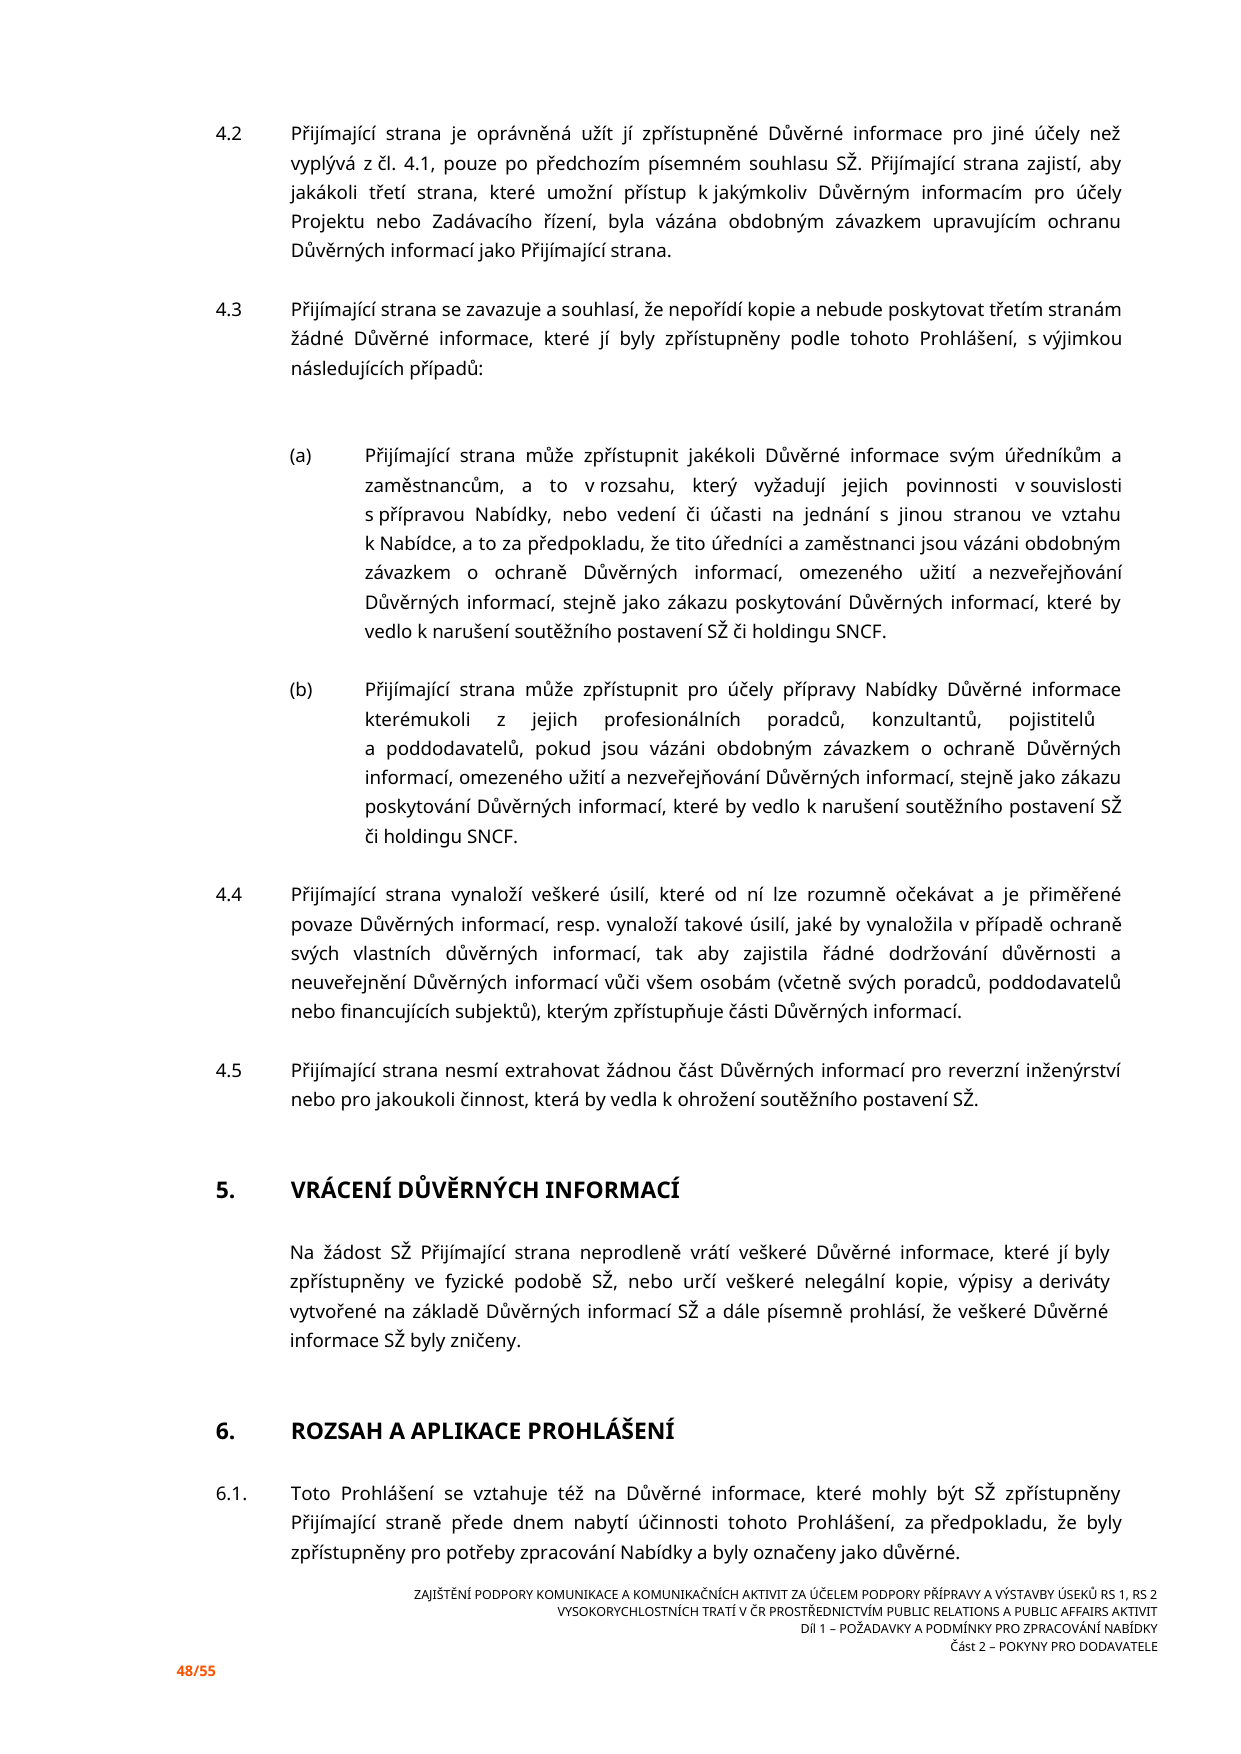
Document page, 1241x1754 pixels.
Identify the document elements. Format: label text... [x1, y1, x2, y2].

list ROZSAH A APLIKACE PROHLÁŠENÍ [216, 1415, 1122, 1446]
list Přijímající strana vynaloží veškeré úsilí, které od ní lze rozumně očekávat a je přiměřené povaze Důvěrných informací, resp. vynaloží takové úsilí, jaké by vynaložila v případě ochraně svých vlastních důvěrných informací, tak aby zajistila řádné dodržování důvěrnosti a neuveřejnění Důvěrných informací vůči všem osobám (včetně svých poradců, poddodavatelů nebo financujících subjektů), kterým zpřístupňuje části Důvěrných informací. [216, 882, 1122, 1024]
list Přijímající strana se zavazuje a souhlasí, že nepořídí kopie a nebude poskytovat třetím stranám žádné Důvěrné informace, které jí byly zpřístupněny podle tohoto Prohlášení, s výjimkou následujících případů: [216, 296, 1122, 380]
list Přijímající strana může zpřístupnit jakékoli Důvěrné informace svým úředníkům a zaměstnancům, a to v rozsahu, který vyžadují jejich povinnosti v souvislosti s přípravou Nabídky, nebo vedení či účasti na jednání s jinou stranou ve vztahu k Nabídce, a to za předpokladu, že tito úředníci a zaměstnanci jsou vázáni obdobným závazkem o ochraně Důvěrných informací, omezeného užití a nezveřejňování Důvěrných informací, stejně jako zákazu poskytování Důvěrných informací, které by vedlo k narušení soutěžního postavení SŽ či holdingu SNCF. [289, 443, 1122, 644]
list Toto Prohlášení se vztahuje též na Důvěrné informace, které mohly být SŽ zpřístupněny Přijímající straně přede dnem nabytí účinnosti tohoto Prohlášení, za předpokladu, že byly zpřístupněny pro potřeby zpracování Nabídky a byly označeny jako důvěrné. [216, 1480, 1122, 1564]
list VRÁCENÍ DŮVĚRNÝCH INFORMACÍ [216, 1174, 1122, 1206]
list Přijímající strana nesmí extrahovat žádnou část Důvěrných informací pro reverzní inženýrství nebo pro jakoukoli činnost, která by vedla k ohrožení soutěžního postavení SŽ. [216, 1057, 1122, 1112]
list Přijímající strana může zpřístupnit pro účely přípravy Nabídky Důvěrné informace kterémukoli z jejich profesionálních poradců, konzultantů, pojistitelů a poddodavatelů, pokud jsou vázáni obdobným závazkem o ochraně Důvěrných informací, omezeného užití a nezveřejňování Důvěrných informací, stejně jako zákazu poskytování Důvěrných informací, které by vedlo k narušení soutěžního postavení SŽ či holdingu SNCF. [289, 677, 1122, 849]
text Na žádost SŽ Přijímající strana neprodleně vrátí veškeré Důvěrné informace, které jí byly zpřístupněny ve fyzické podobě SŽ, nebo určí veškeré nelegální kopie, výpisy a deriváty vytvořené na základě Důvěrných informací SŽ a dále písemně prohlásí, že veškeré Důvěrné informace SŽ byly zničeny. [289, 1239, 1110, 1353]
list Přijímající strana je oprávněná užít jí zpřístupněné Důvěrné informace pro jiné účely než vyplývá z čl. 4.1, pouze po předchozím písemném souhlasu SŽ. Přijímající strana zajistí, aby jakákoli třetí strana, které umožní přístup k jakýmkoliv Důvěrným informacím pro účely Projektu nebo Zadávacího řízení, byla vázána obdobným závazkem upravujícím ochranu Důvěrných informací jako Přijímající strana. [216, 121, 1122, 263]
